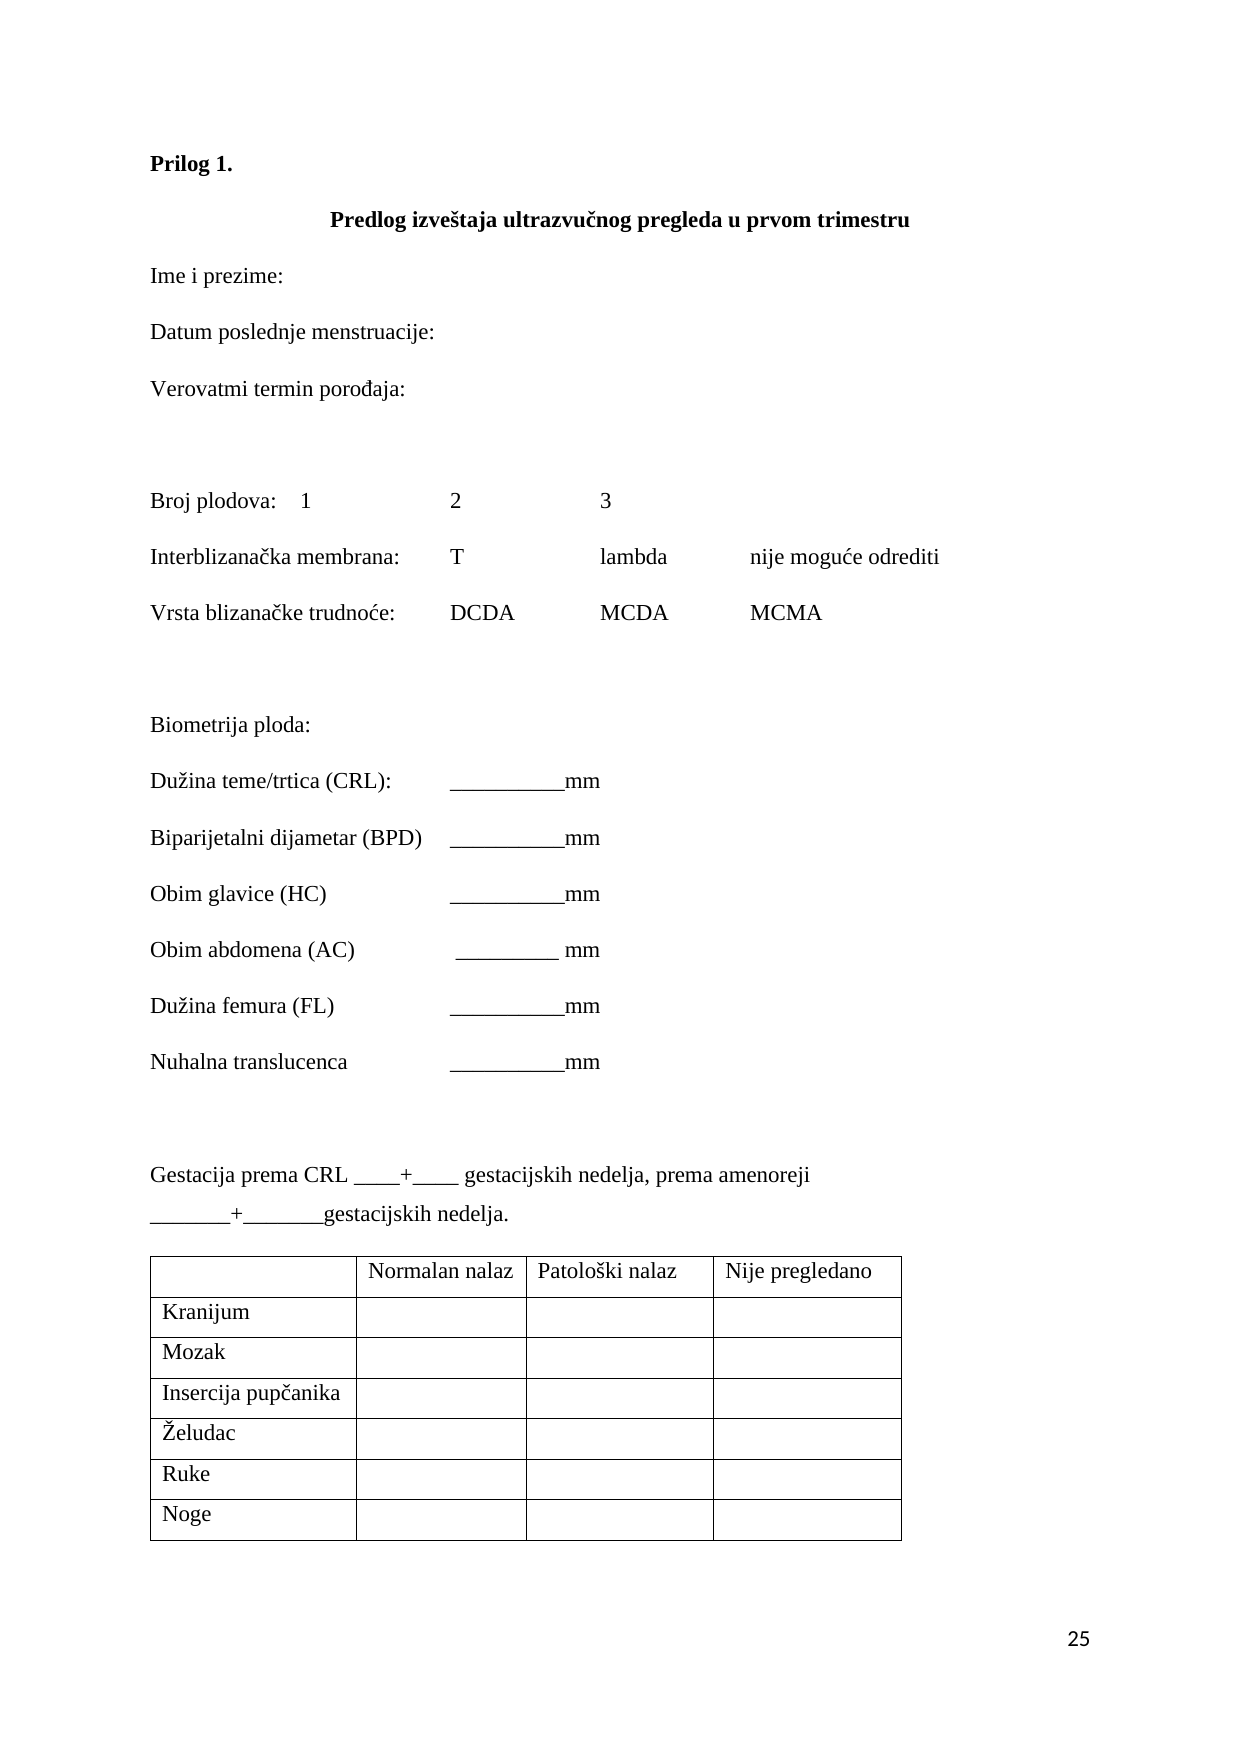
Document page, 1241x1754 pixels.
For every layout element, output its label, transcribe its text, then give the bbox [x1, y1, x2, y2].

table_cell Ruke [151, 1460, 356, 1499]
table_header [151, 1257, 356, 1297]
table_cell [357, 1500, 526, 1540]
text Prilog 1. [150, 150, 1090, 176]
table_cell Kranijum [151, 1298, 356, 1337]
table_cell [714, 1379, 901, 1418]
text Datum poslednje menstruacije: [150, 318, 1090, 345]
text Verovatmi termin porođaja: [150, 374, 1090, 401]
table_cell [714, 1419, 901, 1459]
table_cell [357, 1419, 526, 1459]
table_cell [527, 1419, 713, 1459]
table_cell [527, 1460, 713, 1499]
text Biparijetalni dijametar (BPD) __________mm [150, 824, 1090, 850]
table_cell [357, 1460, 526, 1499]
text Predlog izveštaja ultrazvučnog pregleda u prvom trimestru [150, 206, 1090, 232]
table_cell Mozak [151, 1338, 356, 1378]
text Vrsta blizanačke trudnoće: DCDA MCDA MCMA [150, 599, 1090, 626]
table_cell [527, 1338, 713, 1378]
table_cell [357, 1338, 526, 1378]
text Interblizanačka membrana: T lambda nije moguće odrediti [150, 543, 1090, 569]
text Biometrija ploda: [150, 711, 1090, 738]
text Broj plodova: 1 2 3 [150, 487, 1090, 513]
text Obim abdomena (AC) _________ mm [150, 936, 1090, 962]
table_cell Noge [151, 1500, 356, 1540]
table_cell [357, 1298, 526, 1337]
text Gestacija prema CRL ____+____ gestacijskih nedelja, prema amenoreji _______+_______gestacijskih nedelja. [150, 1161, 1090, 1226]
text Nuhalna translucenca __________mm [150, 1048, 1090, 1075]
table_cell [714, 1298, 901, 1337]
table_cell [357, 1379, 526, 1418]
table_cell [527, 1298, 713, 1337]
table_cell [527, 1379, 713, 1418]
text Dužina teme/trtica (CRL): __________mm [150, 768, 1090, 794]
table_header Normalan nalaz [357, 1257, 526, 1297]
table_cell [714, 1338, 901, 1378]
text Ime i prezime: [150, 262, 1090, 289]
table_header Nije pregledano [714, 1257, 901, 1297]
text Obim glavice (HC) __________mm [150, 880, 1090, 906]
table_cell [527, 1500, 713, 1540]
table_cell [714, 1500, 901, 1540]
table_cell Želudac [151, 1419, 356, 1459]
table_cell Insercija pupčanika [151, 1379, 356, 1418]
table_header Patološki nalaz [527, 1257, 713, 1297]
text Dužina femura (FL) __________mm [150, 992, 1090, 1018]
table_cell [714, 1460, 901, 1499]
